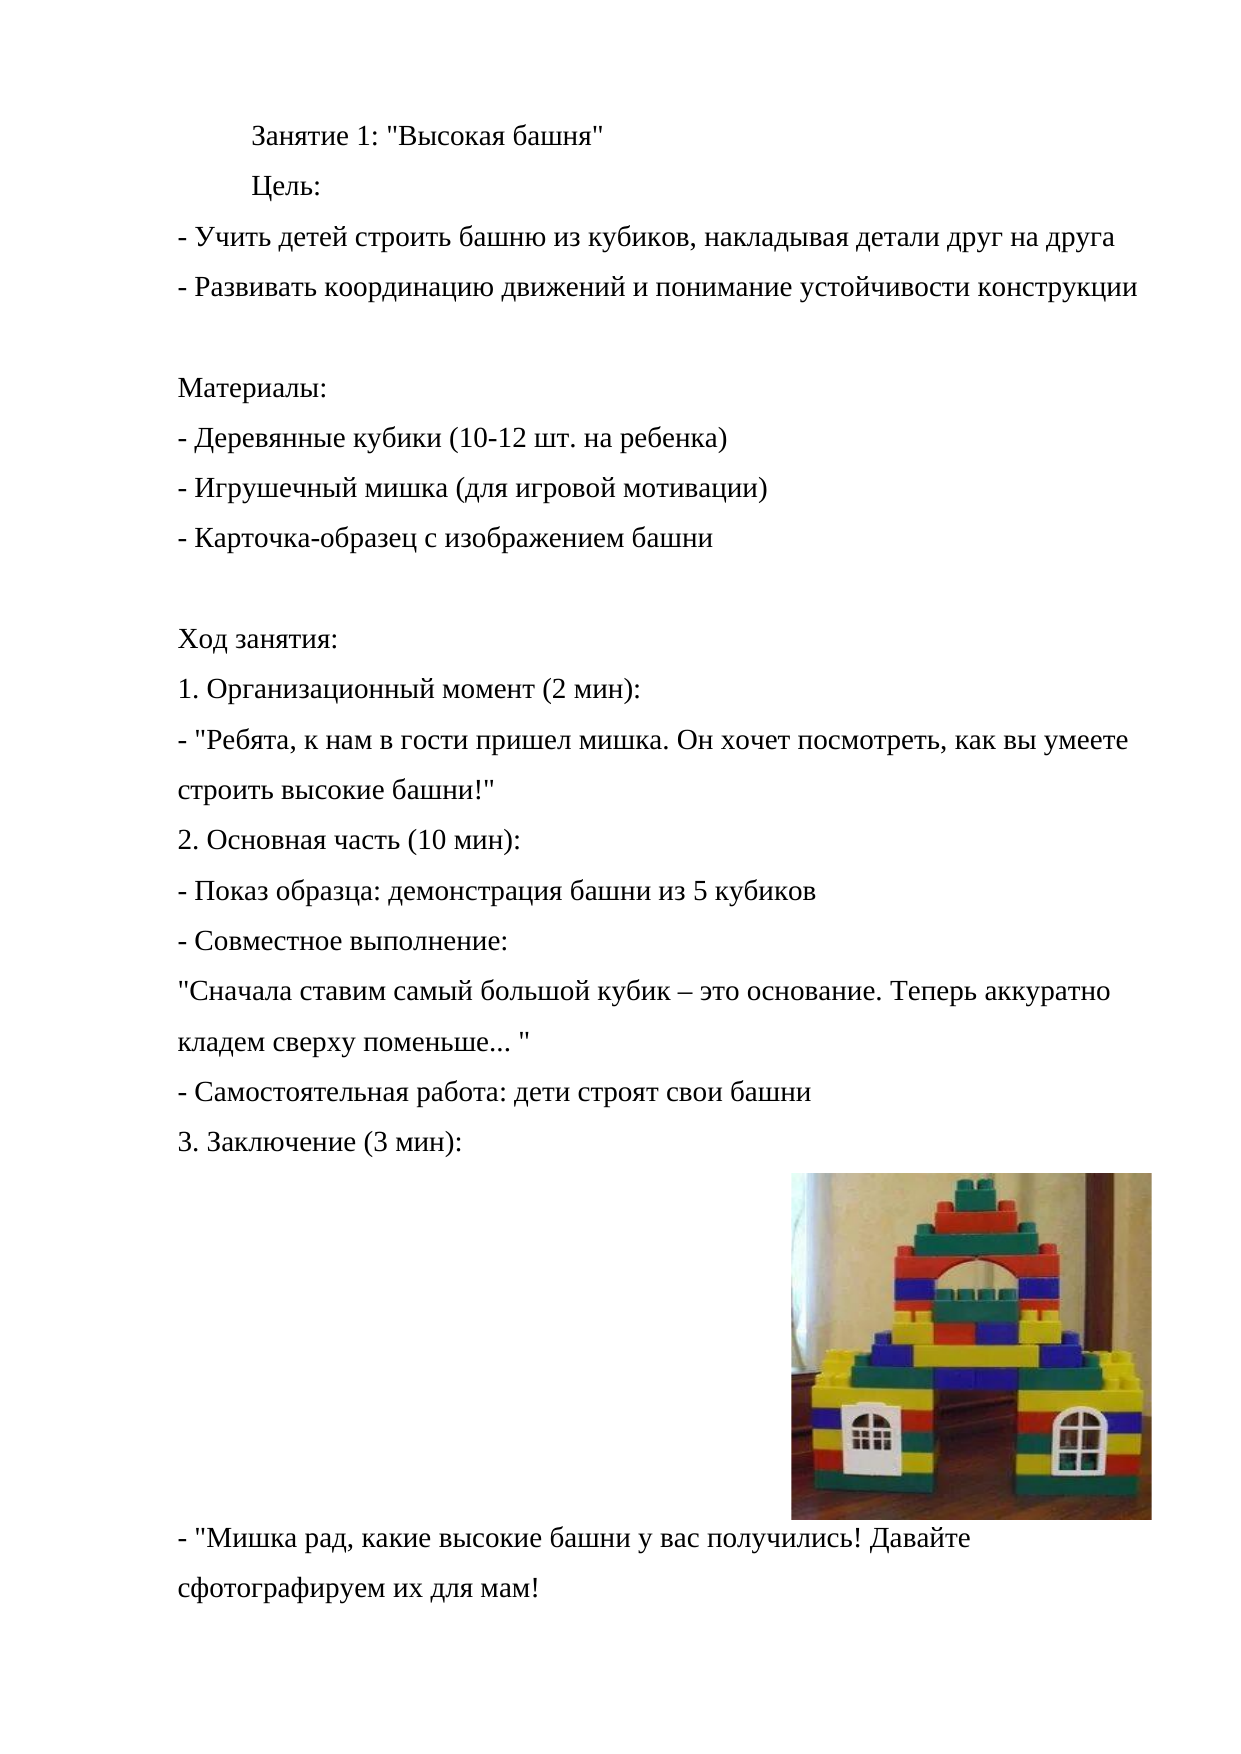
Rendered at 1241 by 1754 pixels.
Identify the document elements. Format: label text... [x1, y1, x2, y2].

text Цель: - Учить детей строить башню из кубиков, накладывая детали друг на друга - Развивать координацию движений и понимание устойчивости конструкции Материалы: - Деревянные кубики (10-12 шт. на ребенка) - Игрушечный мишка (для игровой мотивации) - Карточка-образец с изображением башни Ход занятия: 1. Организационный момент (2 мин): - "Ребята, к нам в гости пришел мишка. Он хочет посмотреть, как вы умеете строить высокие башни!" 2. Основная часть (10 мин): - Показ образца: демонстрация башни из 5 кубиков - Совместное выполнение: "Сначала ставим самый большой кубик – это основание. Теперь аккуратно кладем сверху поменьше... " - Самостоятельная работа: дети строят свои башни 3. Заключение (3 мин): - "Мишка рад, какие высокие башни у вас получились! Давайте сфотографируем их для мам! [177, 168, 1152, 1604]
picture [791, 1173, 1152, 1520]
text Занятие 1: "Высокая башня" [177, 118, 1152, 152]
